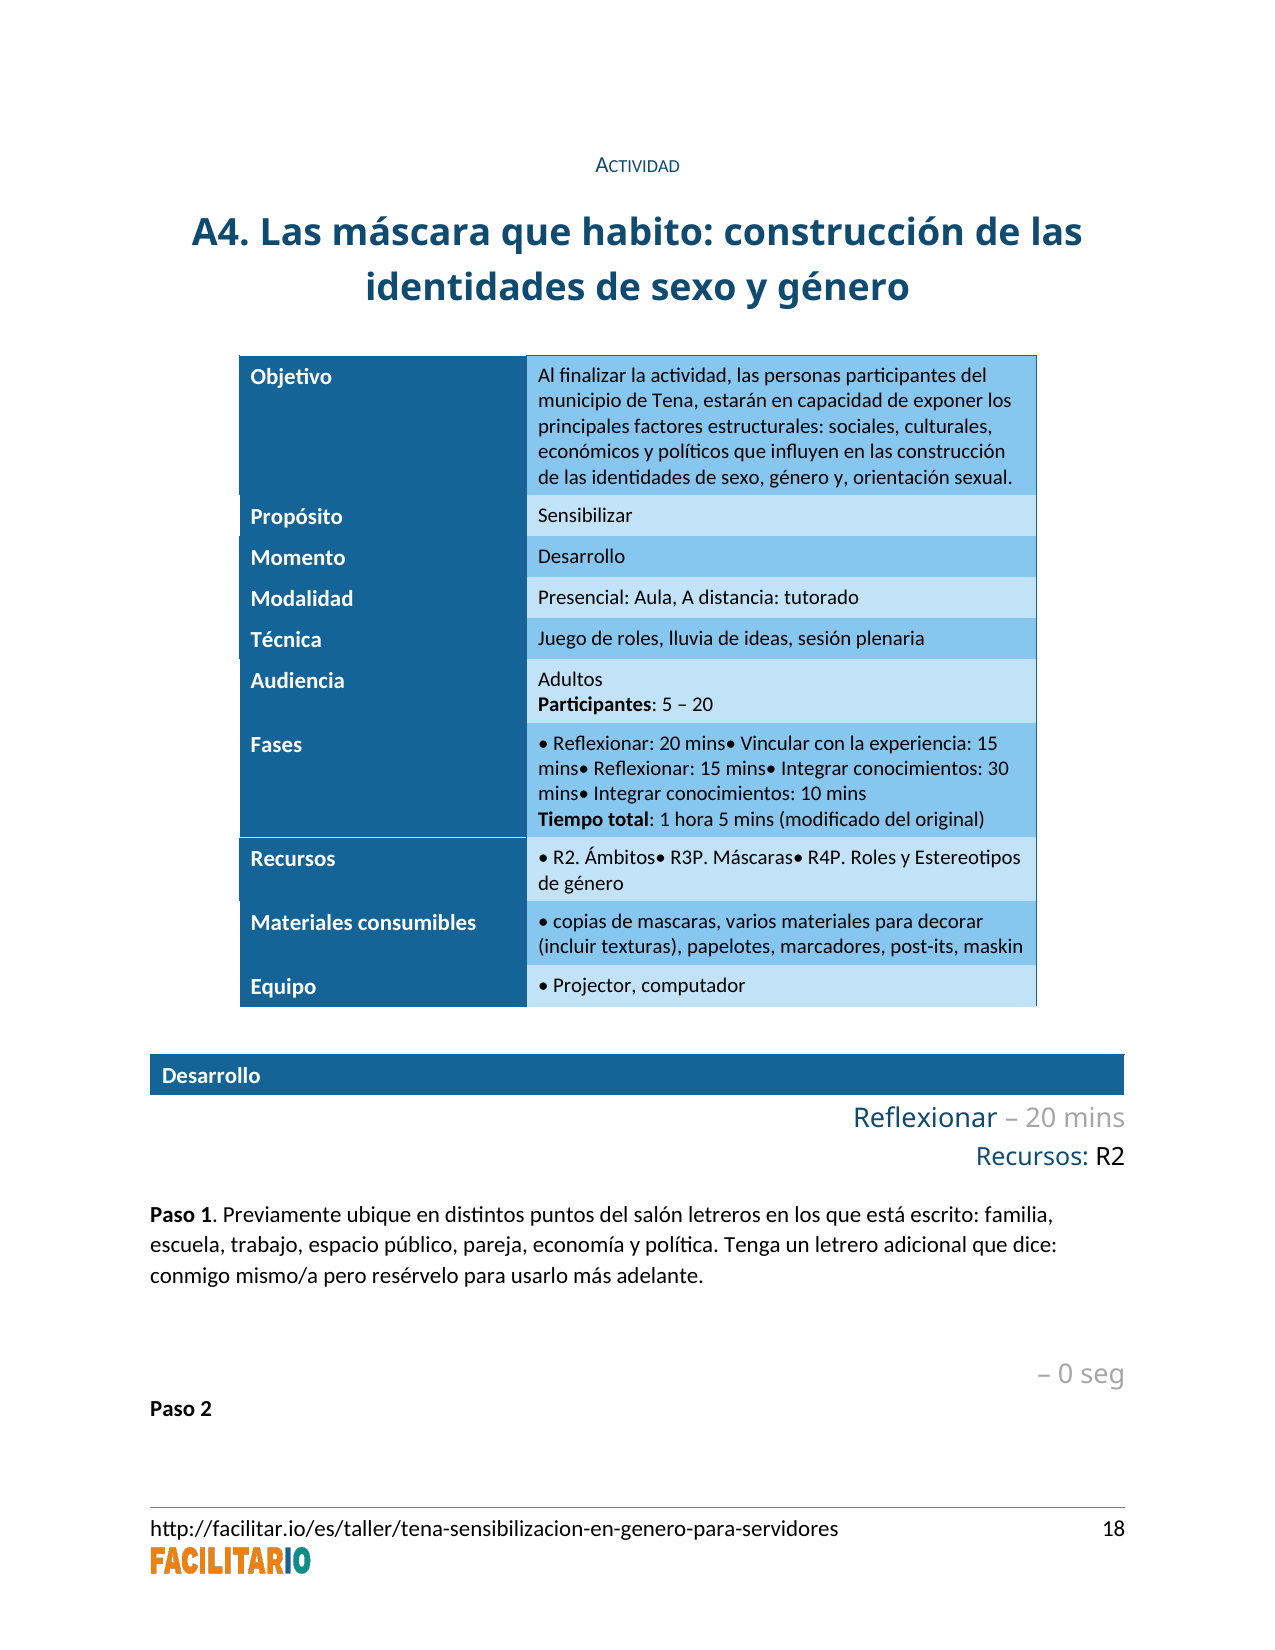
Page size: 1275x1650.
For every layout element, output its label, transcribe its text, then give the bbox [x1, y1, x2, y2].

table_header Al finalizar la actividad, las personas participantes del municipio de Tena, estarán en capacidad de exponer los principales factores estructurales: sociales, culturales, económicos y políticos que influyen en las construcción de las identidades de sexo, género y, orientación sexual. [527, 356, 1036, 495]
subtitle A4. Las máscara que habito: construcción de las identidades de sexo y género [150, 205, 1125, 311]
table_cell Sensibilizar [527, 495, 1036, 536]
table_cell • R2. Ámbitos [527, 838, 1036, 901]
table_cell Técnica [240, 619, 526, 659]
table_cell • Reflexionar: 20 mins Tiempo total: 1 hora 5 mins (modificado del original) [527, 723, 1036, 837]
table_cell • copias de mascaras, varios materiales para decorar (incluir texturas), papelotes, marcadores, post-its, maskin [527, 901, 1036, 965]
subtitle – 0 seg [150, 1354, 1125, 1391]
table_cell Presencial: Aula, A distancia: tutorado [527, 577, 1036, 618]
table_header Desarrollo [151, 1055, 1124, 1095]
subtitle Reflexionar – 20 mins [150, 1099, 1125, 1136]
text Paso 1. Previamente ubique en distintos puntos del salón letreros en los que está escrito: familia, escuela, trabajo, espacio público, pareja, economía y política. Tenga un letrero adicional que dice: conmigo mismo/a pero resérvelo para usarlo más adelante. [150, 1200, 1125, 1289]
table_cell Propósito [240, 496, 526, 536]
table_cell Fases [240, 724, 526, 837]
table_cell Adultos Participantes: 5 – 20 [527, 659, 1036, 723]
table_header Objetivo [240, 356, 526, 495]
table_cell Materiales consumibles [240, 902, 526, 965]
table_cell Desarrollo [527, 536, 1036, 577]
text Paso 2 [150, 1394, 1125, 1422]
table_cell Juego de roles, lluvia de ideas, sesión plenaria [527, 618, 1036, 659]
text Actividad [150, 150, 1125, 178]
table_cell Recursos [240, 839, 526, 901]
text Recursos: R2 [150, 1139, 1125, 1173]
table_cell Audiencia [240, 660, 526, 723]
table_cell Modalidad [240, 578, 526, 618]
picture [145, 1544, 315, 1576]
table_cell Momento [240, 537, 526, 577]
table_cell Equipo [240, 966, 526, 1006]
table_cell • Projector, computador [527, 965, 1036, 1006]
